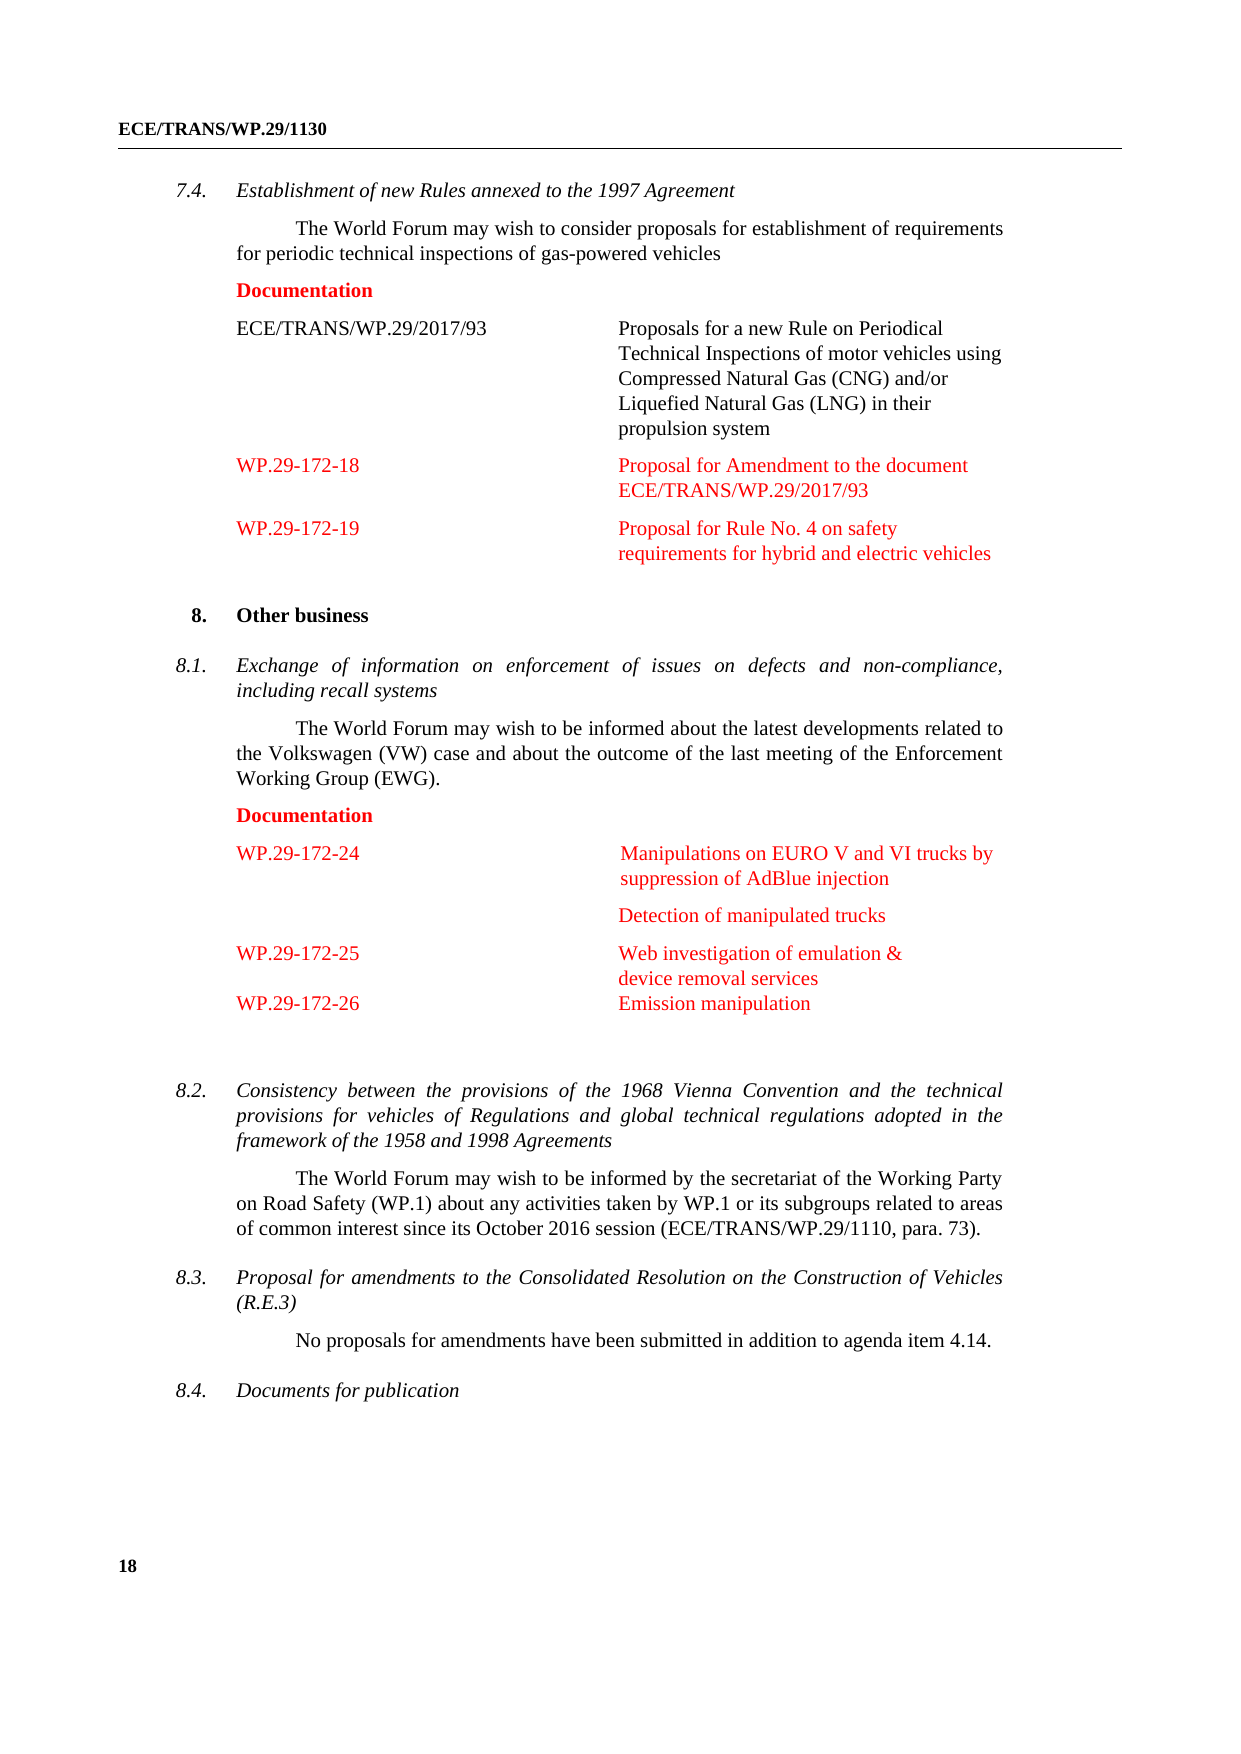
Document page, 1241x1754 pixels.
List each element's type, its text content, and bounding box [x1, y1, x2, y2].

text Documentation [236, 277, 1004, 302]
table_header Manipulations on EURO V and VI trucks by suppression of AdBlue injection Detection of manipulated trucks [618, 840, 1004, 940]
text The World Forum may wish to be informed by the secretariat of the Working Party on Road Safety (WP.1) about any activities taken by WP.1 or its subgroups related to areas of common interest since its October 2016 session (ECE/TRANS/WP.29/1110, para. 73). [236, 1165, 1004, 1240]
table_header Proposals for a new Rule on Periodical Technical Inspections of motor vehicles using Compressed Natural Gas (CNG) and/or Liquefied Natural Gas (LNG) in their propulsion system [618, 315, 1004, 452]
table_cell WP.29-172-25 [236, 940, 618, 990]
table_cell WP.29-172-26 [236, 990, 618, 1027]
table_cell WP.29-172-19 [236, 515, 618, 577]
table_header ECE/TRANS/WP.29/2017/93 [236, 315, 618, 452]
table_cell Web investigation of emulation & device removal services [618, 940, 1004, 990]
text 8.2. Consistency between the provisions of the 1968 Vienna Convention and the technical provisions for vehicles of Regulations and global technical regulations adopted in the framework of the 1958 and 1998 Agreements [118, 1077, 1004, 1152]
table_cell WP.29-172-18 [236, 452, 618, 515]
text 8.1. Exchange of information on enforcement of issues on defects and non-compliance, including recall systems [118, 652, 1004, 702]
table_cell Proposal for Rule No. 4 on safety requirements for hybrid and electric vehicles [618, 515, 1004, 577]
table_cell Emission manipulation [618, 990, 1004, 1027]
table_header WP.29-172-24 [236, 840, 618, 940]
text 8. Other business [118, 602, 1004, 627]
text 7.4. Establishment of new Rules annexed to the 1997 Agreement [118, 177, 1004, 202]
text The World Forum may wish to consider proposals for establishment of requirements for periodic technical inspections of gas-powered vehicles [236, 215, 1004, 265]
table_cell Proposal for Amendment to the document ECE/TRANS/WP.29/2017/93 [618, 452, 1004, 515]
text 8.3. Proposal for amendments to the Consolidated Resolution on the Construction of Vehicles (R.E.3) [118, 1265, 1004, 1315]
text The World Forum may wish to be informed about the latest developments related to the Volkswagen (VW) case and about the outcome of the last meeting of the Enforcement Working Group (EWG). [236, 715, 1004, 790]
text 8.4. Documents for publication [118, 1377, 1004, 1402]
text Documentation [236, 802, 1004, 827]
text No proposals for amendments have been submitted in addition to agenda item 4.14. [236, 1327, 1122, 1352]
